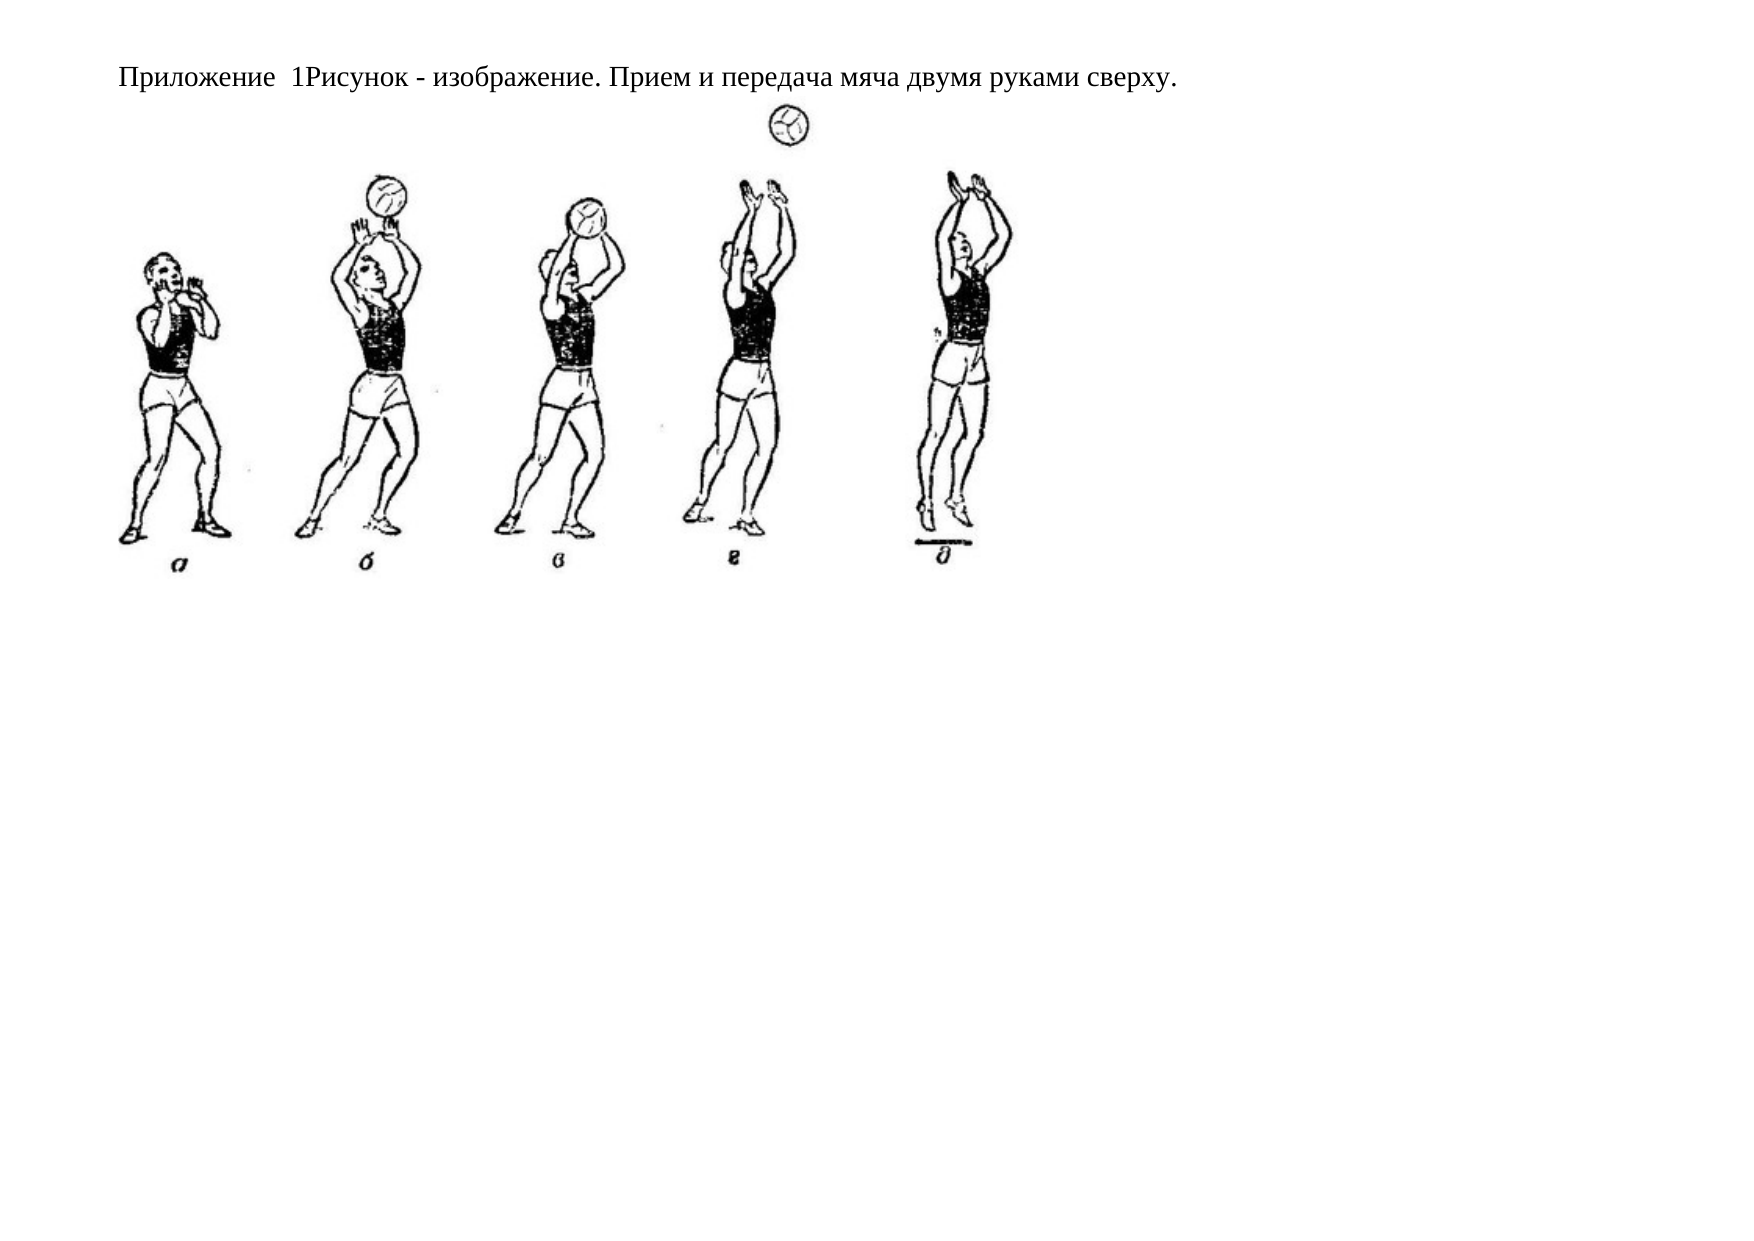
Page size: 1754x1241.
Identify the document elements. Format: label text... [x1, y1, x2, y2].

picture [118, 96, 1087, 579]
